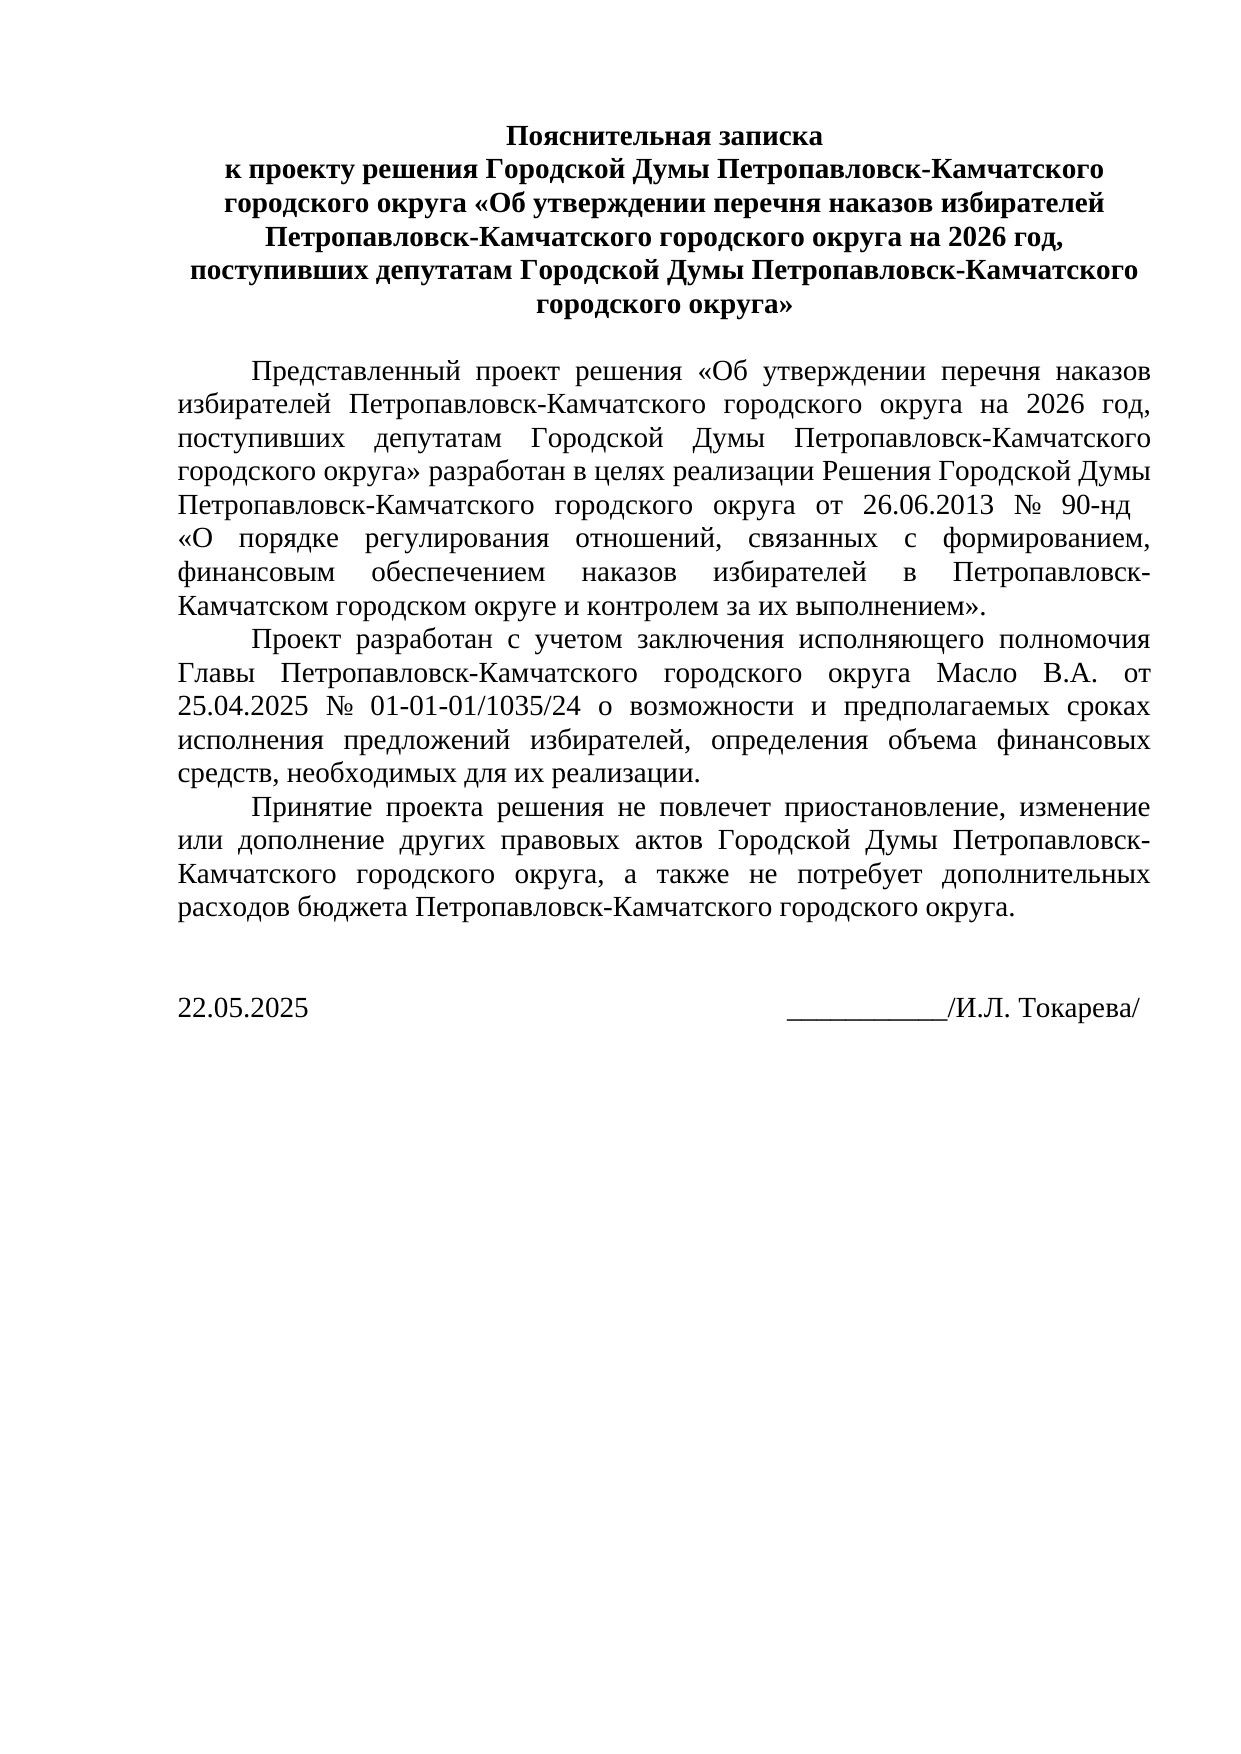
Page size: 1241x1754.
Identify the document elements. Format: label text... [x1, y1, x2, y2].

text к проекту решения Городской Думы Петропавловск-Камчатского [177, 152, 1152, 185]
table_header 22.05.2025 [166, 990, 549, 1057]
text Представленный проект решения «Об утверждении перечня наказов избирателей Петропавловск-Камчатского городского округа на 2026 год, поступивших депутатам Городской Думы Петропавловск-Камчатского городского округа» разработан в целях реализации Решения Городской Думы Петропавловск-Камчатского городского округа от 26.06.2013 № 90-нд «О порядке регулирования отношений, связанных с формированием, финансовым обеспечением наказов избирателей в Петропавловск-Камчатском городском округе и контролем за их выполнением». [177, 353, 1152, 621]
table_header ___________/И.Л. Токарева/ [549, 990, 1141, 1057]
text Проект разработан с учетом заключения исполняющего полномочия Главы Петропавловск-Камчатского городского округа Масло В.А. от 25.04.2025 № 01-01-01/1035/24 о возможности и предполагаемых сроках исполнения предложений избирателей, определения объема финансовых средств, необходимых для их реализации. [177, 621, 1152, 789]
text Принятие проекта решения не повлечет приостановление, изменение или дополнение других правовых актов Городской Думы Петропавловск-Камчатского городского округа, а также не потребует дополнительных расходов бюджета Петропавловск-Камчатского городского округа. [177, 789, 1152, 923]
text Пояснительная записка [177, 118, 1152, 152]
text городского округа «Об утверждении перечня наказов избирателей Петропавловск-Камчатского городского округа на 2026 год, поступивших депутатам Городской Думы Петропавловск-Камчатского городского округа» [177, 185, 1152, 319]
